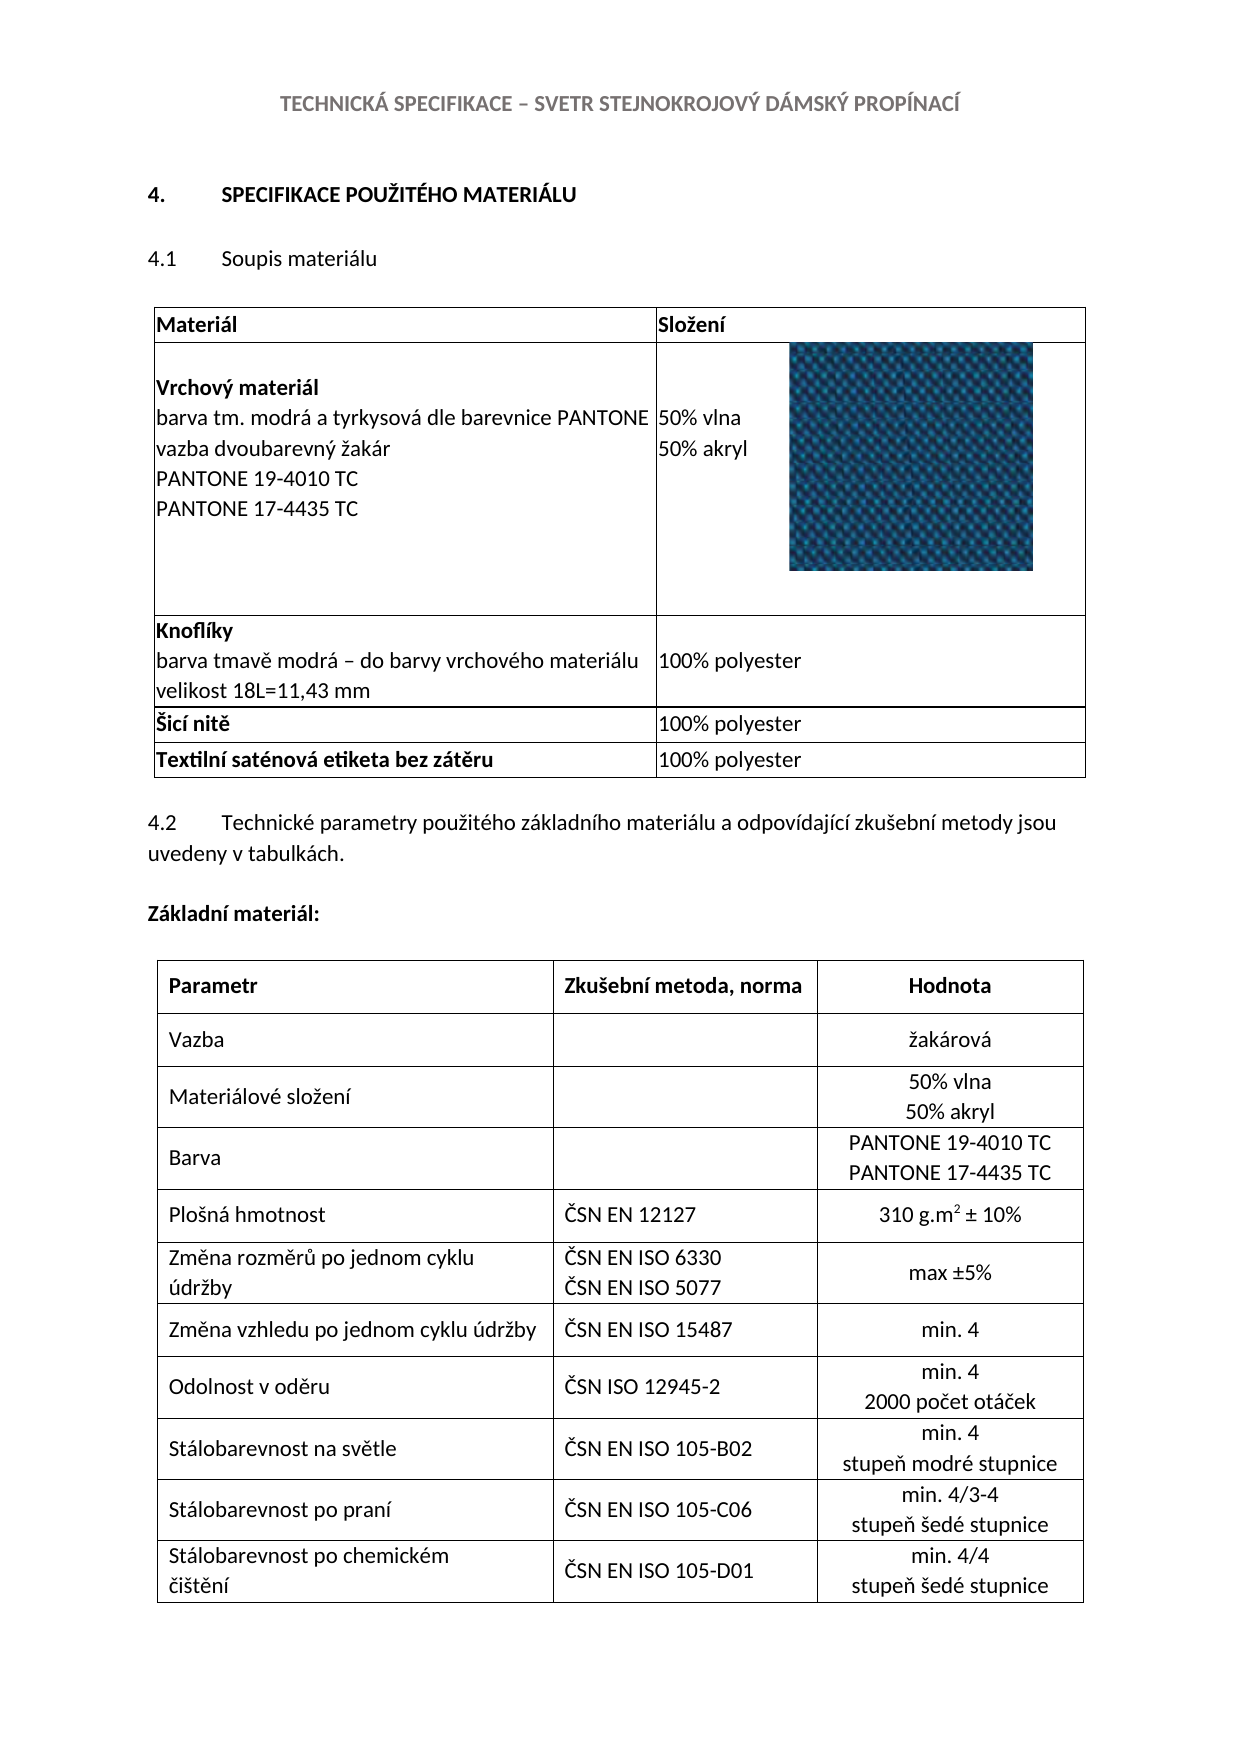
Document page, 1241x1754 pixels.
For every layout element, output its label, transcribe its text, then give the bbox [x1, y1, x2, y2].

table_cell Šicí nitě [155, 708, 656, 742]
table_cell Knoflíky barva tmavě modrá – do barvy vrchového materiálu velikost 18L=11,43 mm [155, 616, 656, 706]
table_cell Vrchový materiál barva tm. modrá a tyrkysová dle barevnice PANTONE vazba dvoubarevný žakár PANTONE 19-4010 TC PANTONE 17-4435 TC [155, 343, 656, 615]
table_cell ČSN EN ISO 6330 ČSN EN ISO 5077 [554, 1243, 817, 1303]
table_cell 100% polyester [657, 616, 1085, 706]
table_cell ČSN EN ISO 15487 [554, 1304, 817, 1356]
table_cell min. 4/4 stupeň šedé stupnice [818, 1541, 1083, 1602]
table_cell ČSN EN ISO 105-C06 [554, 1480, 817, 1540]
table_cell [554, 1067, 817, 1127]
table_cell min. 4 [818, 1304, 1083, 1356]
table_cell Plošná hmotnost [158, 1190, 553, 1242]
table_cell Změna rozměrů po jednom cyklu údržby [158, 1243, 553, 1303]
table_cell 100% polyester [657, 708, 1085, 742]
table_cell ČSN EN ISO 105-B02 [554, 1419, 817, 1479]
table_cell max ±5% [818, 1243, 1083, 1303]
table_header Zkušební metoda, norma [554, 961, 817, 1013]
list SPECIFIKACE POUŽITÉHO MATERIÁLU [148, 180, 1092, 208]
table_cell ČSN EN 12127 [554, 1190, 817, 1242]
table_cell 50% vlna 50% akryl [818, 1067, 1083, 1127]
table_cell Textilní saténová etiketa bez zátěru [155, 743, 656, 777]
table_cell PANTONE 19-4010 TC PANTONE 17-4435 TC [818, 1128, 1083, 1188]
table_cell 310 g.m2 ± 10% [818, 1190, 1083, 1242]
table_cell ČSN ISO 12945-2 [554, 1357, 817, 1417]
table_cell Odolnost v oděru [158, 1357, 553, 1417]
table_header Materiál [155, 308, 656, 342]
table_cell Změna vzhledu po jednom cyklu údržby [158, 1304, 553, 1356]
table_cell [554, 1014, 817, 1066]
table_cell Materiálové složení [158, 1067, 553, 1127]
table_header Složení [657, 308, 1085, 342]
table_cell min. 4 stupeň modré stupnice [818, 1419, 1083, 1479]
table_cell ČSN EN ISO 105-D01 [554, 1541, 817, 1602]
text Základní materiál: [148, 899, 1092, 927]
list Soupis materiálu [148, 244, 1092, 272]
table_cell žakárová [818, 1014, 1083, 1066]
picture [789, 342, 1033, 571]
table_cell min. 4/3-4 stupeň šedé stupnice [818, 1480, 1083, 1540]
table_header Parametr [158, 961, 553, 1013]
table_cell Stálobarevnost po chemickém čištění [158, 1541, 553, 1602]
table_cell 50% vlna 50% akryl [657, 343, 1085, 615]
table_cell Stálobarevnost na světle [158, 1419, 553, 1479]
list Technické parametry použitého základního materiálu a odpovídající zkušební metody jsou uvedeny v tabulkách. [148, 808, 1092, 867]
table_cell [554, 1128, 817, 1188]
table_header Hodnota [818, 961, 1083, 1013]
table_cell Barva [158, 1128, 553, 1188]
table_cell Vazba [158, 1014, 553, 1066]
table_cell 100% polyester [657, 743, 1085, 777]
table_cell Stálobarevnost po praní [158, 1480, 553, 1540]
table_cell min. 4 2000 počet otáček [818, 1357, 1083, 1417]
